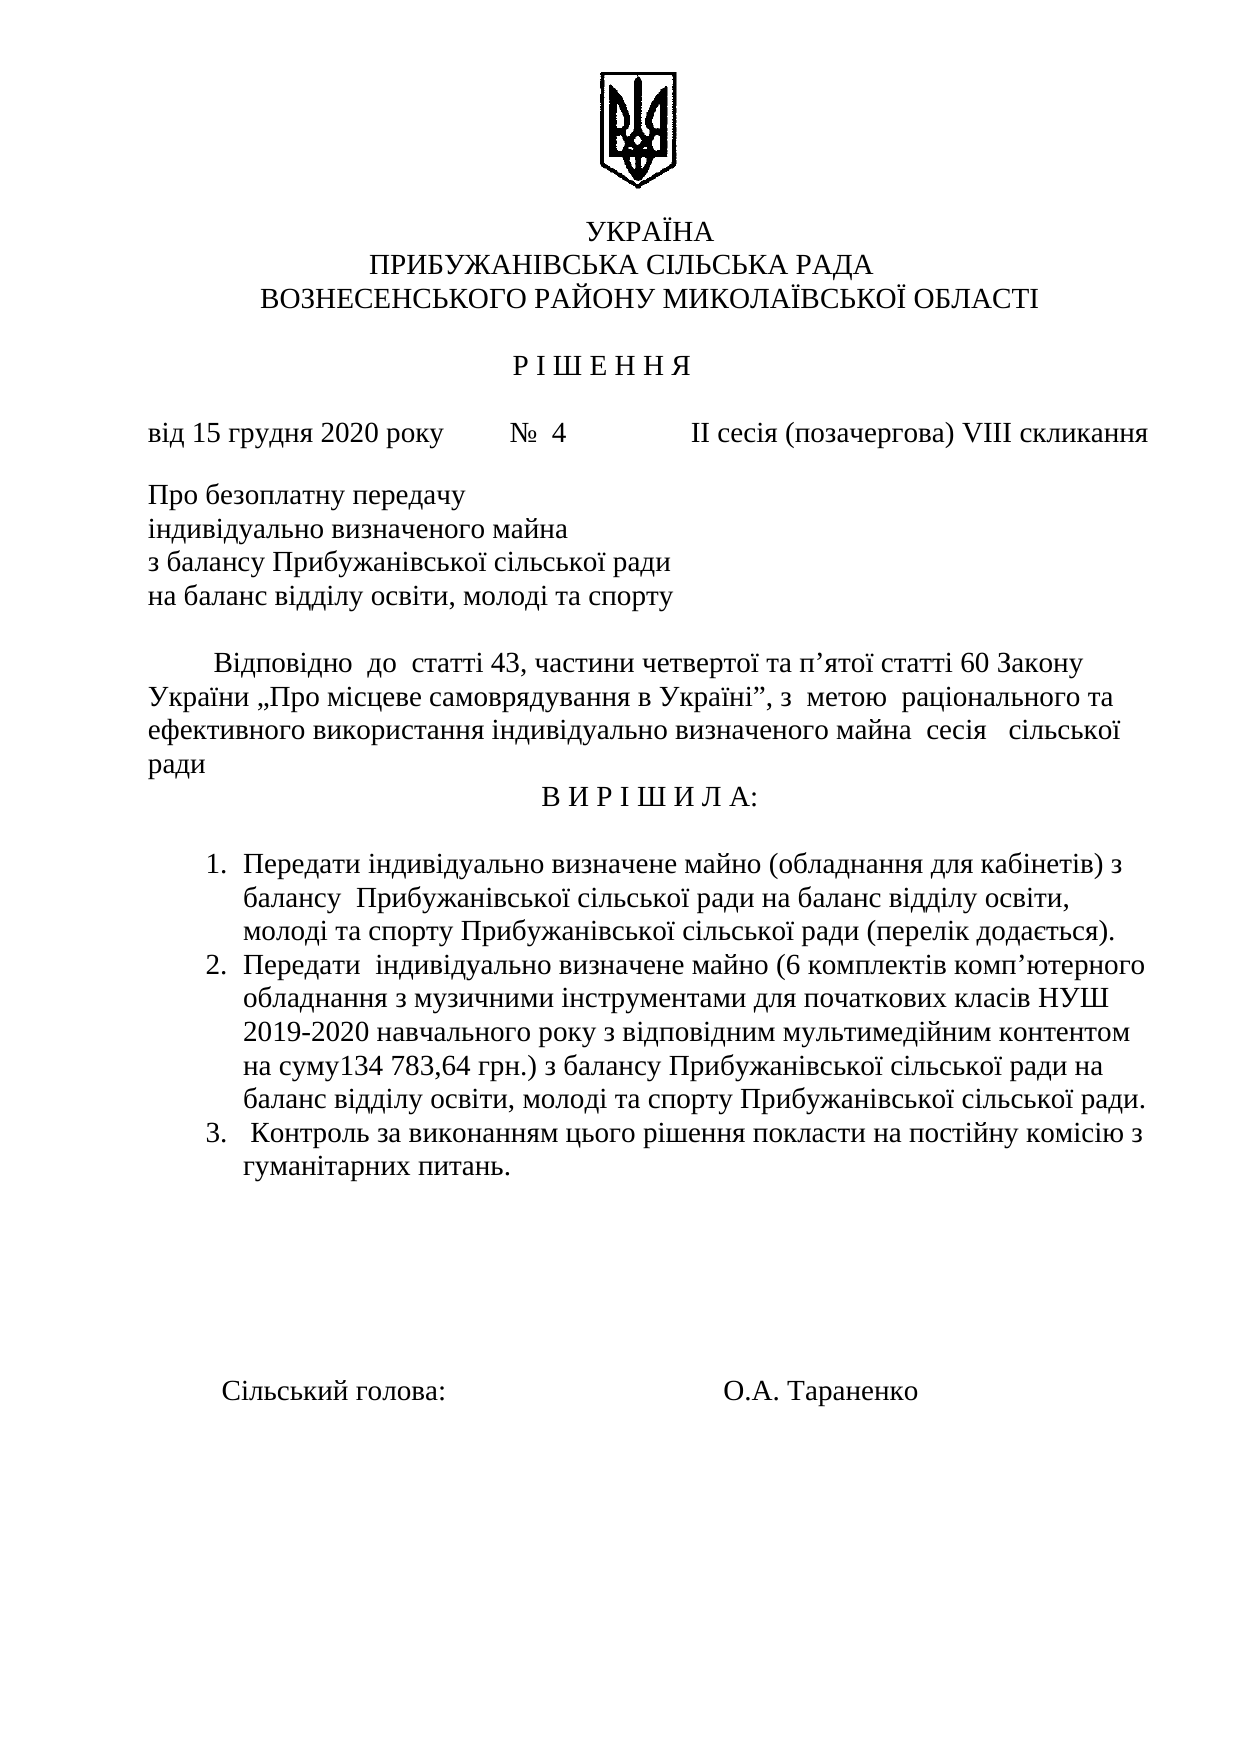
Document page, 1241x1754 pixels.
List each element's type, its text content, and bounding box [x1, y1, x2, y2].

list Передати індивідуально визначене майно (обладнання для кабінетів) з балансу Прибужанівської сільської ради на баланс відділу освіти, молоді та спорту Прибужанівської сільської ради (перелік додається). [205, 846, 1152, 947]
text ВОЗНЕСЕНСЬКОГО РАЙОНУ МИКОЛАЇВСЬКОЇ ОБЛАСТІ [148, 281, 1152, 314]
text Сільський голова: О.А. Тараненко [148, 1373, 1152, 1407]
text від 15 грудня 2020 року № 4 ІІ сесія (позачергова) VІІІ скликання [148, 415, 1152, 449]
text В И Р І Ш И Л А: [148, 779, 1152, 813]
text Р І Ш Е Н Н Я [148, 348, 1152, 382]
list Контроль за виконанням цього рішення покласти на постійну комісію з гуманітарних питань. [205, 1115, 1152, 1182]
text індивідуально визначеного майна [148, 511, 1152, 544]
text з балансу Прибужанівської сільської ради [148, 544, 1152, 578]
text ПРИБУЖАНІВСЬКА СІЛЬСЬКА РАДА [295, 247, 1152, 281]
text УКРАЇНА [148, 214, 1152, 247]
list Передати індивідуально визначене майно (6 комплектів комп’ютерного обладнання з музичними інструментами для початкових класів НУШ 2019-2020 навчального року з відповідним мультимедійним контентом на суму134 783,64 грн.) з балансу Прибужанівської сільської ради на баланс відділу освіти, молоді та спорту Прибужанівської сільської ради. [205, 947, 1152, 1115]
text на баланс відділу освіти, молоді та спорту [148, 578, 1152, 612]
text Про безоплатну передачу [148, 477, 1152, 511]
picture [584, 57, 685, 193]
text Відповідно до статті 43, частини четвертої та п’ятої статті 60 Закону України „Про місцеве самоврядування в Україні”, з метою раціонального та ефективного використання індивідуально визначеного майна сесія сільської ради [148, 645, 1152, 779]
